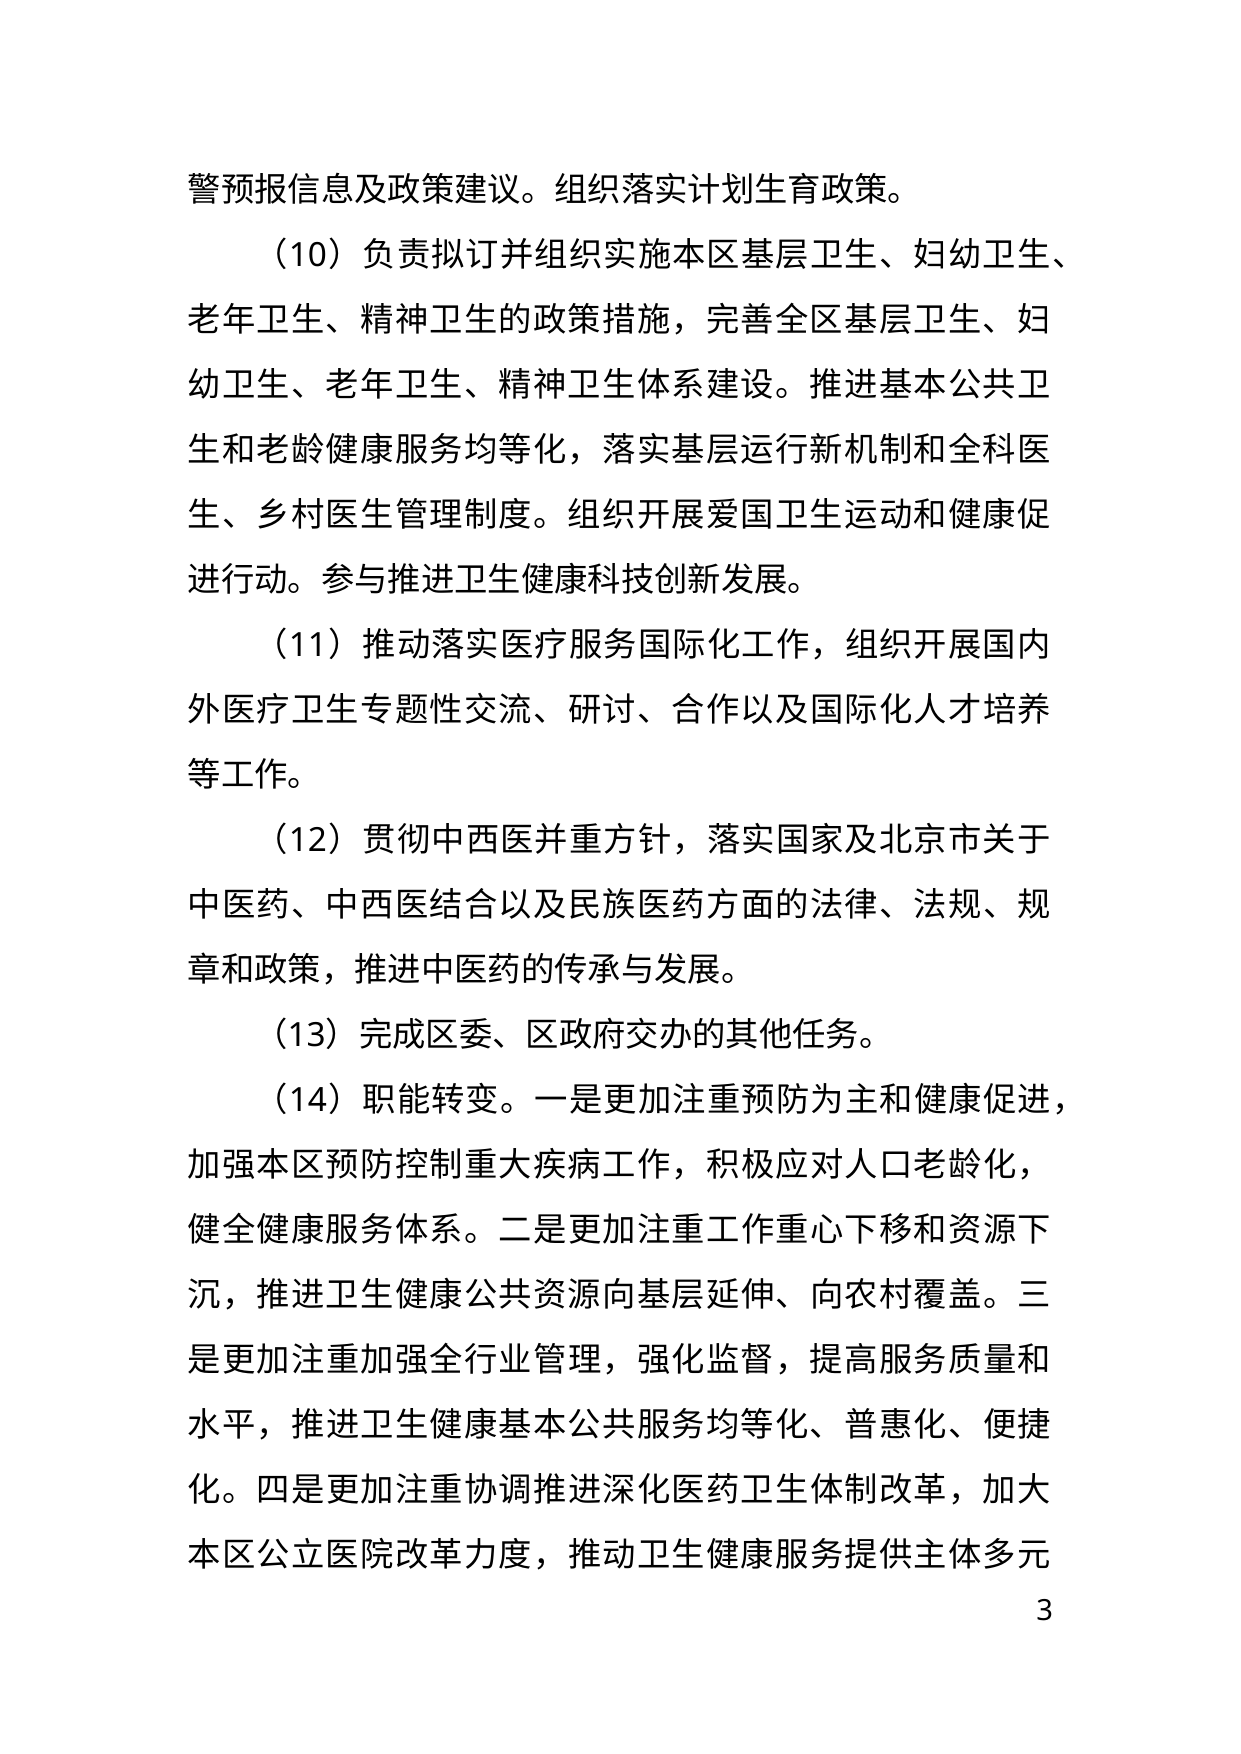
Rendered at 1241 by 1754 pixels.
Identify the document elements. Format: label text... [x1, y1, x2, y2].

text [187, 155, 1053, 220]
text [187, 1065, 1053, 1585]
text （13）完成区委、区政府交办的其他任务。 [187, 1000, 1053, 1065]
text （11）推动落实医疗服务国际化工作，组织开展国内外医疗卫生专题性交流、研讨、合作以及国际化人才培养等工作。 [187, 610, 1053, 805]
text （12）贯彻中西医并重方针，落实国家及北京市关于中医药、中西医结合以及民族医药方面的法律、法规、规章和政策，推进中医药的传承与发展。 [187, 805, 1053, 1000]
text （10）负责拟订并组织实施本区基层卫生、妇幼卫生、老年卫生、精神卫生的政策措施，完善全区基层卫生、妇幼卫生、老年卫生、精神卫生体系建设。推进基本公共卫生和老龄健康服务均等化，落实基层运行新机制和全科医生、乡村医生管理制度。组织开展爱国卫生运动和健康促进行动。参与推进卫生健康科技创新发展。 [187, 220, 1053, 610]
